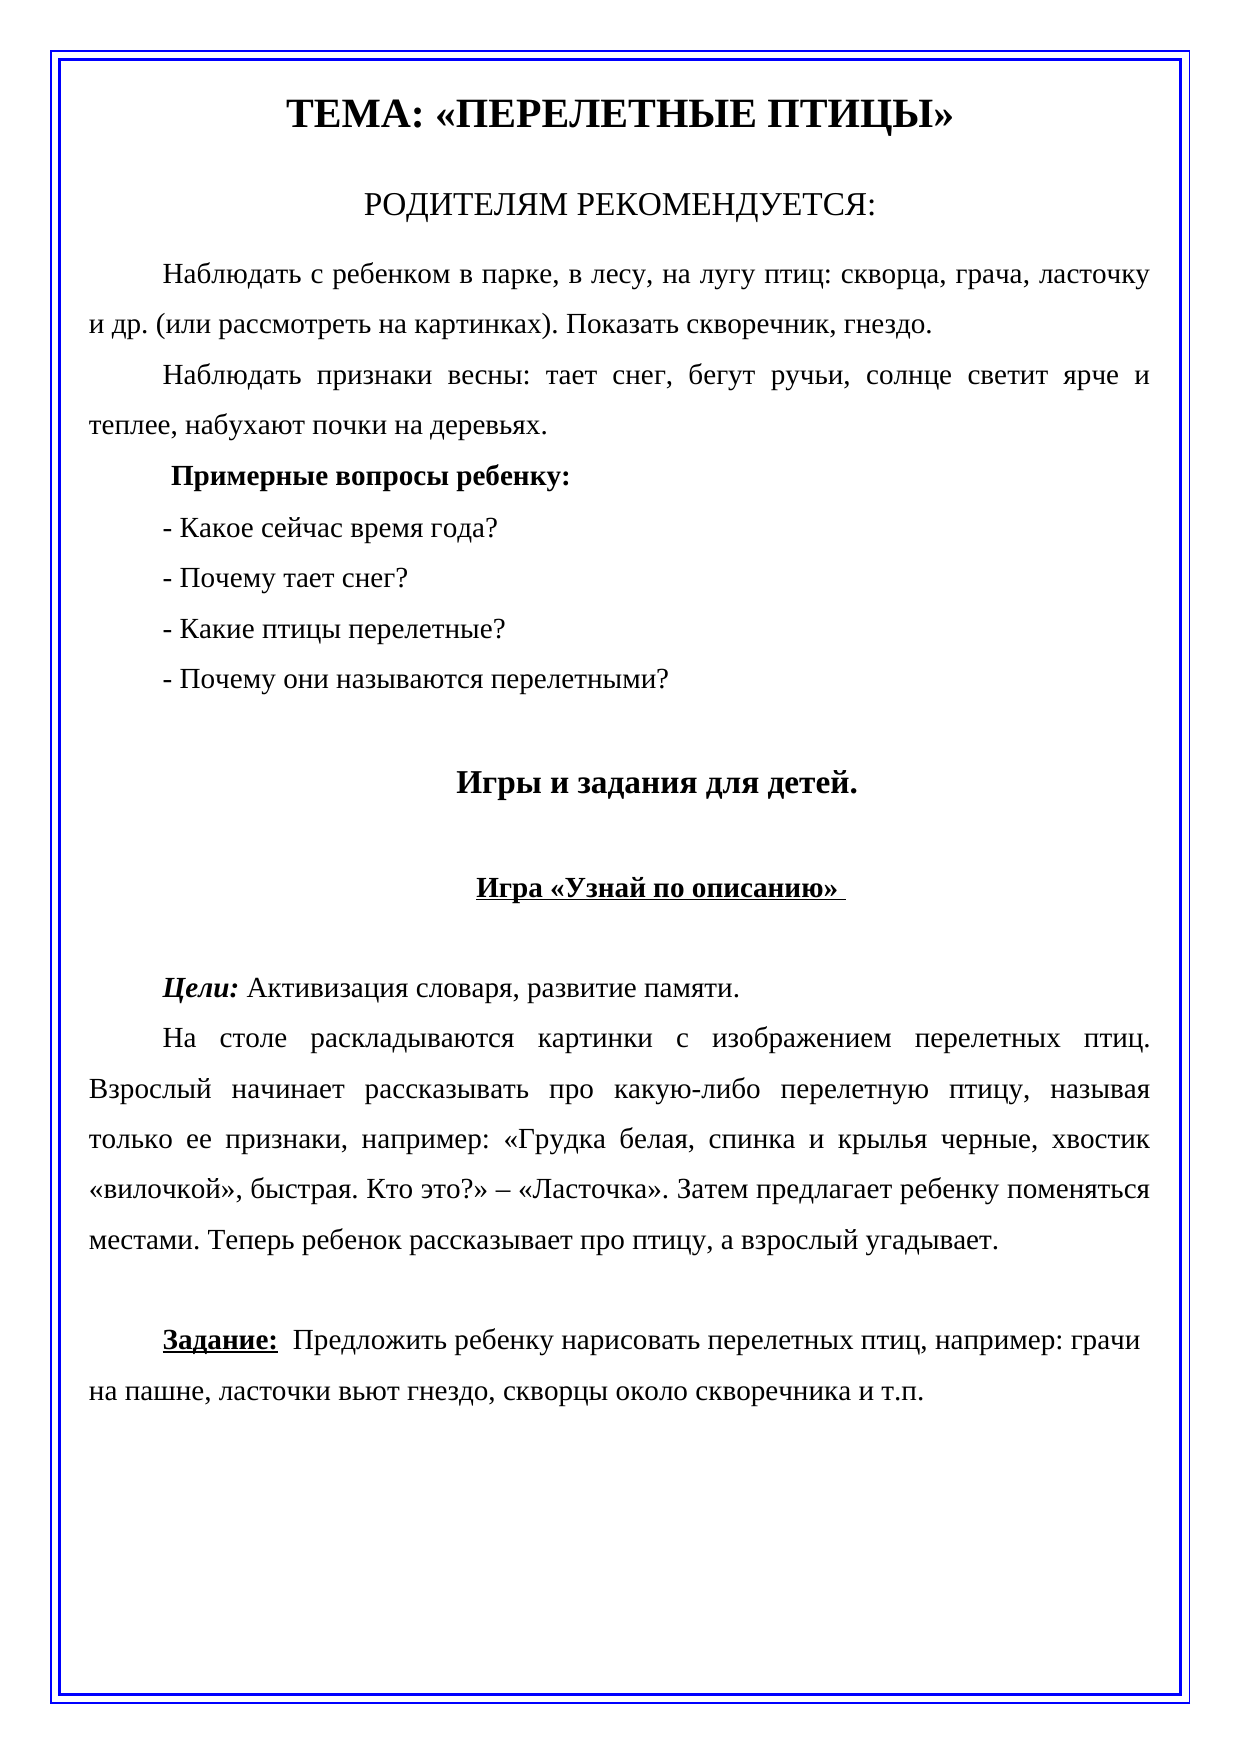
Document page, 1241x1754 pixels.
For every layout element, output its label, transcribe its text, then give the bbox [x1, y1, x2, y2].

text Наблюдать признаки весны: тает снег, бегут ручьи, солнце светит ярче и теплее, набухают почки на деревьях. [89, 357, 1152, 441]
text - Какие птицы перелетные? [89, 611, 1152, 644]
text Наблюдать с ребенком в парке, в лесу, на лугу птиц: скворца, грача, ласточку и др. (или рассмотреть на картинках). Показать скворечник, гнездо. [89, 256, 1152, 340]
text Цели: Активизация словаря, развитие памяти. [89, 970, 1152, 1004]
text - Какое сейчас время года? [89, 510, 1152, 544]
text Игры и задания для детей. [89, 762, 1152, 800]
text - Почему они называются перелетными? [89, 661, 1152, 695]
text Примерные вопросы ребенку: [89, 458, 1152, 491]
text Игра «Узнай по описанию» [89, 870, 1152, 903]
text РОДИТЕЛЯМ РЕКОМЕНДУЕТСЯ: [89, 184, 1152, 223]
text ТЕМА: «ПЕРЕЛЕТНЫЕ ПТИЦЫ» [89, 89, 1152, 137]
text На столе раскладываются картинки с изображением перелетных птиц. Взрослый начинает рассказывать про какую-либо перелетную птицу, называя только ее признаки, например: «Грудка белая, спинка и крылья черные, хвостик «вилочкой», быстрая. Кто это?» – «Ласточка». Затем предлагает ребенку поменяться местами. Теперь ребенок рассказывает про птицу, а взрослый угадывает. [89, 1021, 1152, 1255]
text Задание: Предложить ребенку нарисовать перелетных птиц, например: грачи на пашне, ласточки вьют гнездо, скворцы около скворечника и т.п. [89, 1322, 1152, 1406]
text - Почему тает снег? [89, 561, 1152, 594]
